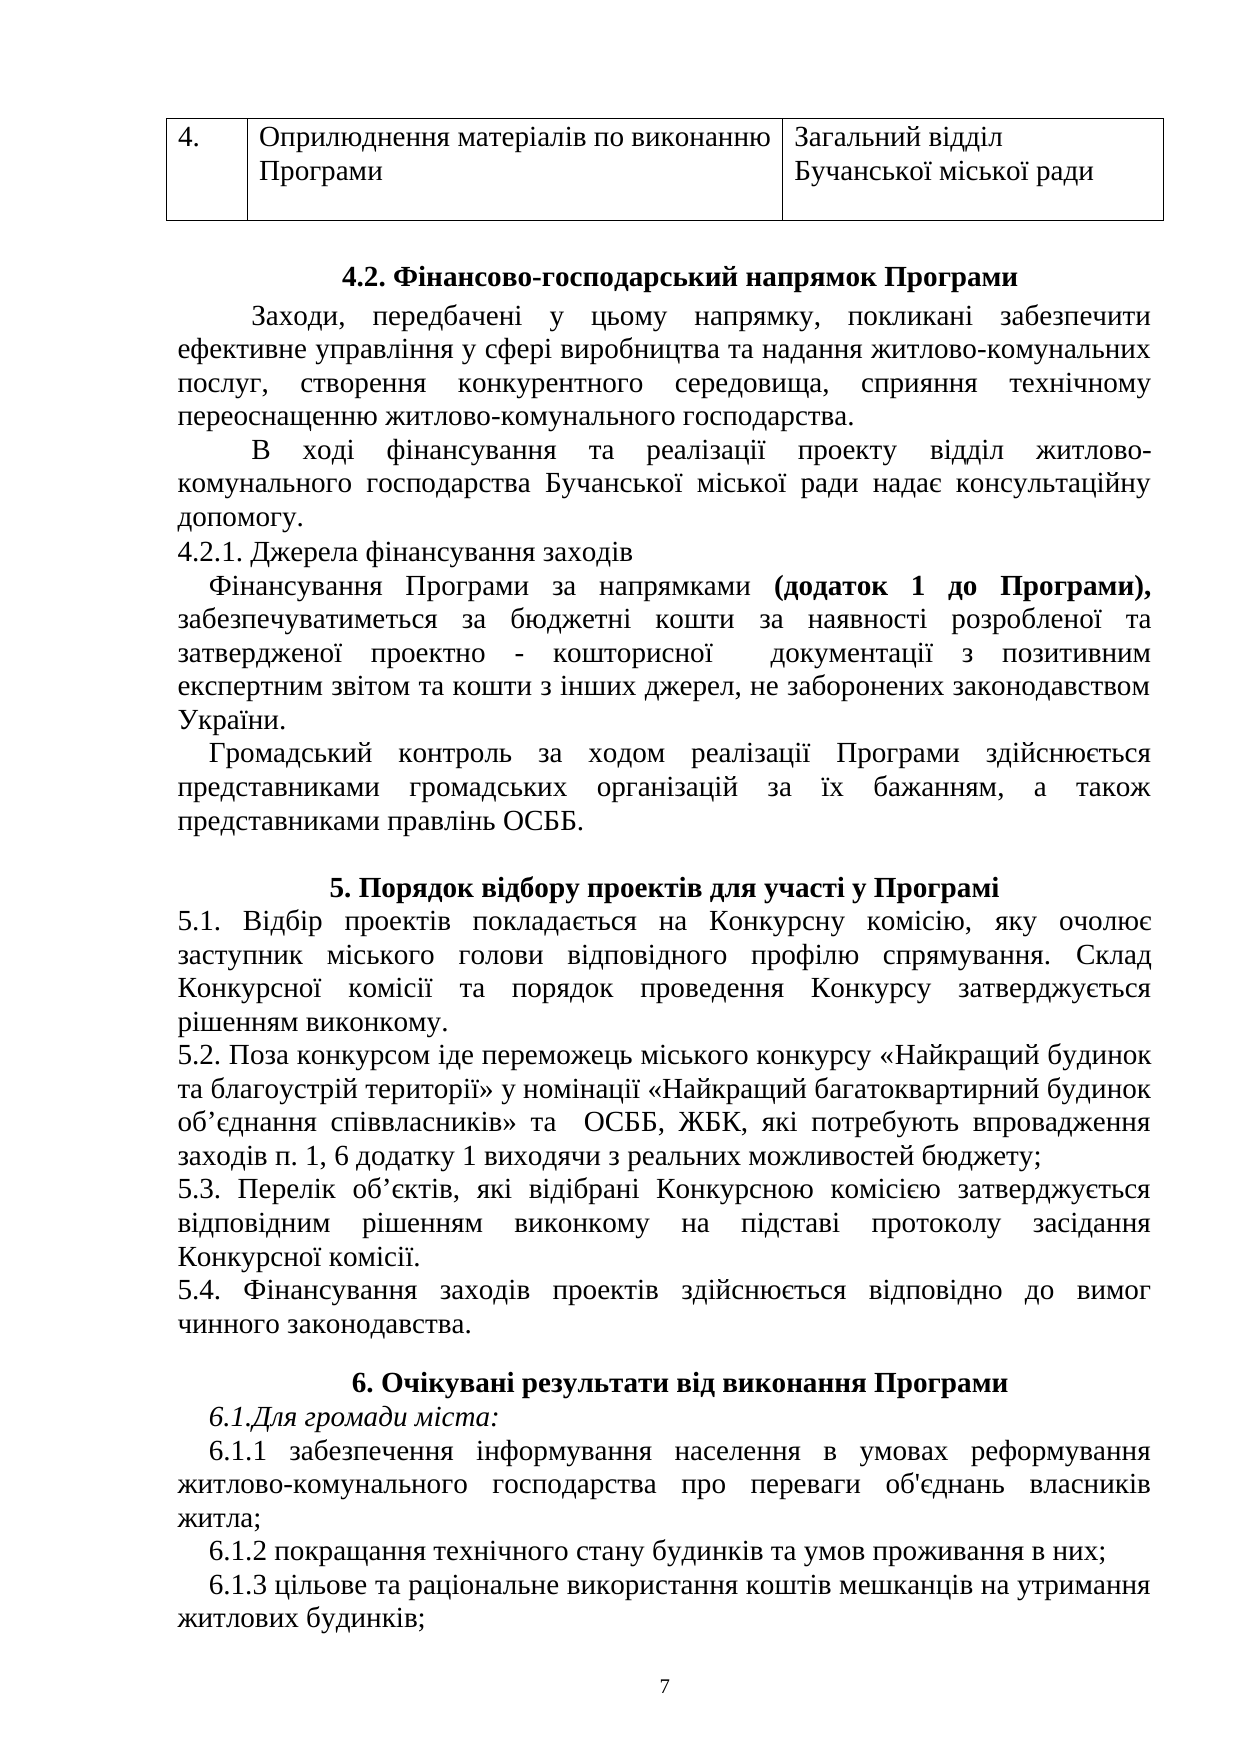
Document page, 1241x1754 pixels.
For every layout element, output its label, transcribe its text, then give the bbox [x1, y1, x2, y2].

text 5. Порядок відбору проектів для участі у Програмі [177, 870, 1152, 903]
text 6.1.1 забезпечення інформування населення в умовах реформування житлово-комунального господарства про переваги об'єднань власників житла; [177, 1433, 1152, 1533]
text 4.2.1. Джерела фінансування заходів [177, 534, 1152, 568]
text 5.3. Перелік об’єктів, які відібрані Конкурсною комісією затверджується відповідним рішенням виконкому на підставі протоколу засідання Конкурсної комісії. [177, 1172, 1152, 1272]
text 5.1. Відбір проектів покладається на Конкурсну комісію, яку очолює заступник міського голови відповідного профілю спрямування. Склад Конкурсної комісії та порядок проведення Конкурсу затверджується рішенням виконкому. [177, 903, 1152, 1037]
text 4.2. Фінансово-господарський напрямок Програми [177, 259, 1152, 293]
text 6.1.2 покращання технічного стану будинків та умов проживання в них; [177, 1533, 1152, 1567]
table_cell Загальний відділ Бучанської міської ради [783, 119, 1163, 220]
text Громадський контроль за ходом реалізації Програми здійснюється представниками громадських організацій за їх бажанням, а також представниками правлінь ОСББ. [177, 736, 1152, 836]
text 6. Очікувані результати від виконання Програми [177, 1366, 1152, 1399]
table_cell Оприлюднення матеріалів по виконанню Програми [248, 119, 782, 220]
text В ході фінансування та реалізації проекту відділ житлово-комунального господарства Бучанської міської ради надає консультаційну допомогу. [177, 432, 1152, 533]
text Фінансування Програми за напрямками (додаток 1 до Програми), забезпечуватиметься за бюджетні кошти за наявності розробленої та затвердженої проектно - кошторисної документації з позитивним експертним звітом та кошти з інших джерел, не заборонених законодавством України. [177, 568, 1152, 736]
text 6.1.Для громади міста: [177, 1399, 1152, 1433]
text 5.4. Фінансування заходів проектів здійснюється відповідно до вимог чинного законодавства. [177, 1272, 1152, 1339]
text 5.2. Поза конкурсом іде переможець міського конкурсу «Найкращий будинок та благоустрій території» у номінації «Найкращий багатоквартирний будинок об’єднання співвласників» та ОСББ, ЖБК, які потребують впровадження заходів п. 1, 6 додатку 1 виходячи з реальних можливостей бюджету; [177, 1037, 1152, 1172]
text 6.1.3 цільове та раціональне використання коштів мешканців на утримання житлових будинків; [177, 1567, 1152, 1634]
table_cell 4. [167, 119, 247, 220]
text Заходи, передбачені у цьому напрямку, покликані забезпечити ефективне управління у сфері виробництва та надання житлово-комунальних послуг, створення конкурентного середовища, сприяння технічному переоснащенню житлово-комунального господарства. [177, 298, 1152, 432]
